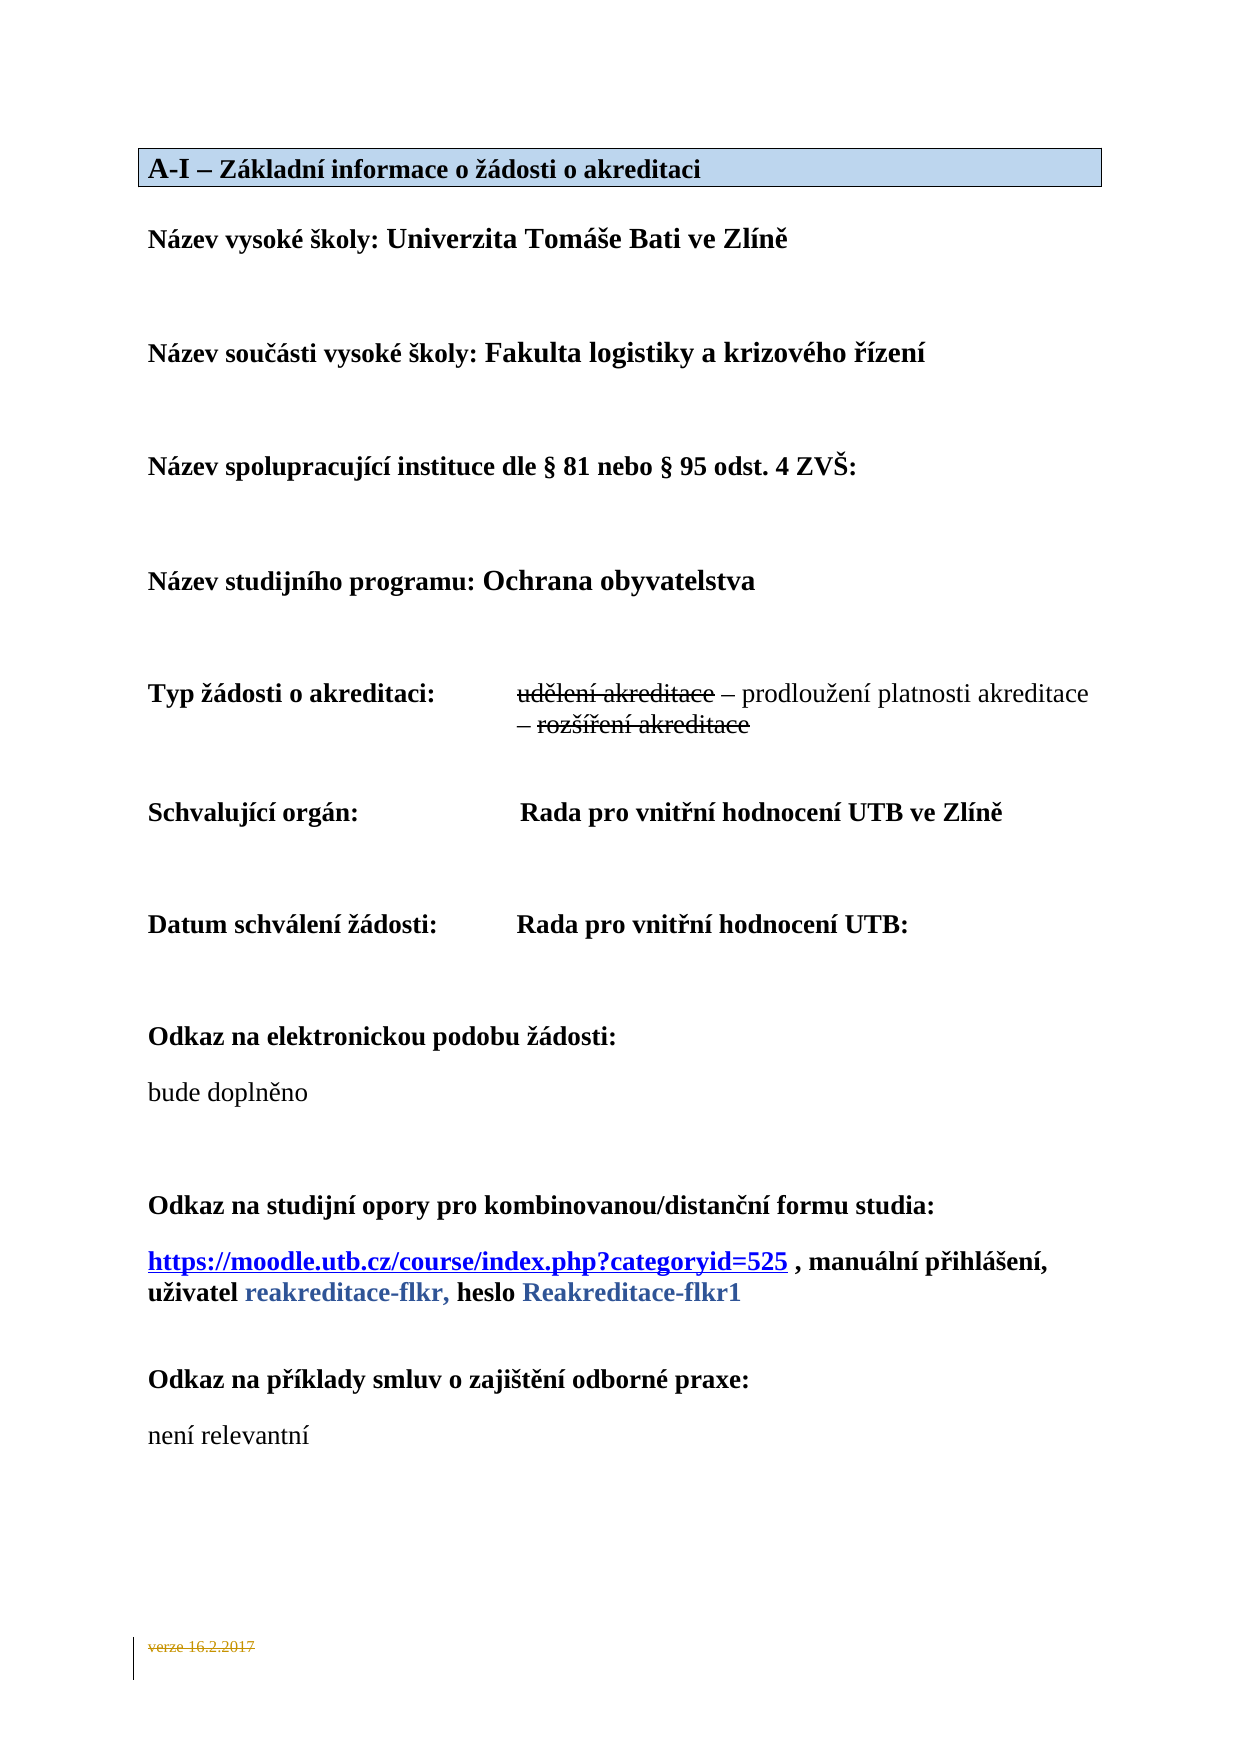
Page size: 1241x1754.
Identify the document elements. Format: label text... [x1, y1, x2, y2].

text Datum schválení žádosti: Rada pro vnitřní hodnocení UTB: [148, 908, 1093, 939]
text Odkaz na studijní opory pro kombinovanou/distanční formu studia: [148, 1189, 1093, 1220]
text Název studijního programu: Ochrana obyvatelstva [148, 563, 1093, 596]
text bude doplněno [148, 1076, 1093, 1108]
text Název součásti vysoké školy: Fakulta logistiky a krizového řízení [148, 336, 1093, 369]
text není relevantní [148, 1419, 1093, 1451]
text Typ žádosti o akreditaci: udělení akreditace – prodloužení platnosti akreditace – rozšíření akreditace [148, 677, 1093, 739]
text https://moodle.utb.cz/course/index.php?categoryid=525 , manuální přihlášení, uživatel reakreditace-flkr, heslo Reakreditace-flkr1 [148, 1245, 1093, 1307]
text Název vysoké školy: Univerzita Tomáše Bati ve Zlíně [148, 221, 1093, 254]
text Odkaz na příklady smluv o zajištění odborné praxe: [148, 1363, 1093, 1394]
text Odkaz na elektronickou podobu žádosti: [148, 1020, 1093, 1051]
text A-I – Základní informace o žádosti o akreditaci [139, 149, 1101, 186]
text Název spolupracující instituce dle § 81 nebo § 95 odst. 4 ZVŠ: [148, 450, 1093, 481]
text Schvalující orgán: Rada pro vnitřní hodnocení UTB ve Zlíně [148, 796, 1093, 827]
